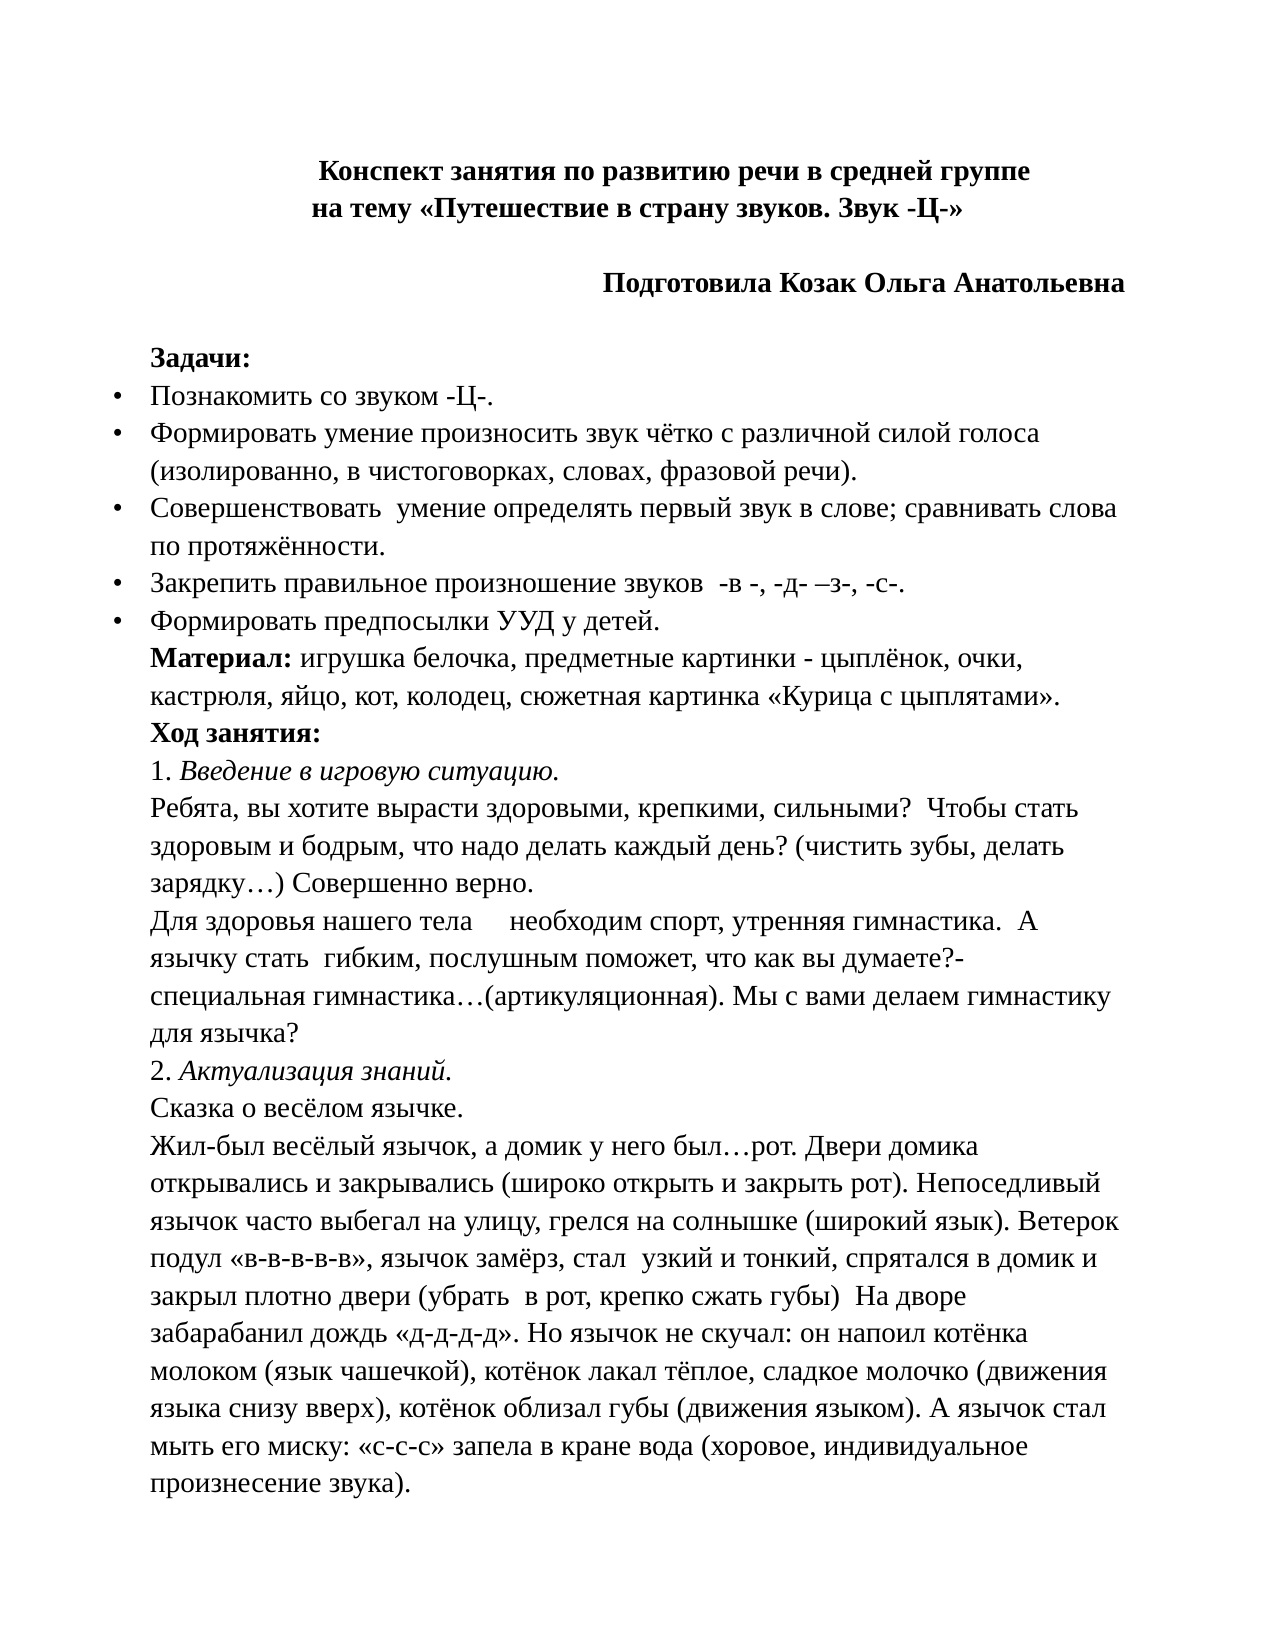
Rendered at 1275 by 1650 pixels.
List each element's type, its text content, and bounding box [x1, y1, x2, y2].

text 2. Актуализация знаний. [150, 1050, 1125, 1087]
text Материал: игрушка белочка, предметные картинки - цыплёнок, очки, кастрюля, яйцо, кот, колодец, сюжетная картинка «Курица с цыплятами». [150, 637, 1125, 712]
list Формировать умение произносить звук чётко с различной силой голоса (изолированно, в чистоговорках, словах, фразовой речи). [112, 412, 1125, 487]
text Для здоровья нашего тела необходим спорт, утренняя гимнастика. А язычку стать гибким, послушным поможет, что как вы думаете?- специальная гимнастика…(артикуляционная). Мы с вами делаем гимнастику для язычка? [150, 900, 1125, 1050]
text 1. Введение в игровую ситуацию. [150, 750, 1125, 787]
text Сказка о весёлом язычке. [150, 1087, 1125, 1125]
list Формировать предпосылки УУД у детей. [112, 600, 1125, 637]
list Совершенствовать умение определять первый звук в слове; сравнивать слова по протяжённости. [112, 487, 1125, 562]
text Конспект занятия по развитию речи в средней группе [150, 150, 1125, 187]
text Задачи: [150, 337, 1125, 375]
text Ход занятия: [150, 712, 1125, 750]
list Познакомить со звуком -Ц-. [112, 375, 1125, 412]
text Жил-был весёлый язычок, а домик у него был…рот. Двери домика открывались и закрывались (широко открыть и закрыть рот). Непоседливый язычок часто выбегал на улицу, грелся на солнышке (широкий язык). Ветерок подул «в-в-в-в-в», язычок замёрз, стал узкий и тонкий, спрятался в домик и закрыл плотно двери (убрать в рот, крепко сжать губы) На дворе забарабанил дождь «д-д-д-д». Но язычок не скучал: он напоил котёнка молоком (язык чашечкой), котёнок лакал тёплое, сладкое молочко (движения языка снизу вверх), котёнок облизал губы (движения языком). А язычок стал мыть его миску: «с-с-с» запела в кране вода (хоровое, индивидуальное произнесение звука). [150, 1125, 1125, 1500]
text Подготовила Козак Ольга Анатольевна [150, 262, 1125, 300]
text Ребята, вы хотите вырасти здоровыми, крепкими, сильными? Чтобы стать здоровым и бодрым, что надо делать каждый день? (чистить зубы, делать зарядку…) Совершенно верно. [150, 787, 1125, 900]
text на тему «Путешествие в страну звуков. Звук -Ц-» [150, 187, 1125, 225]
list Закрепить правильное произношение звуков -в -, -д- –з-, -с-. [112, 562, 1125, 600]
